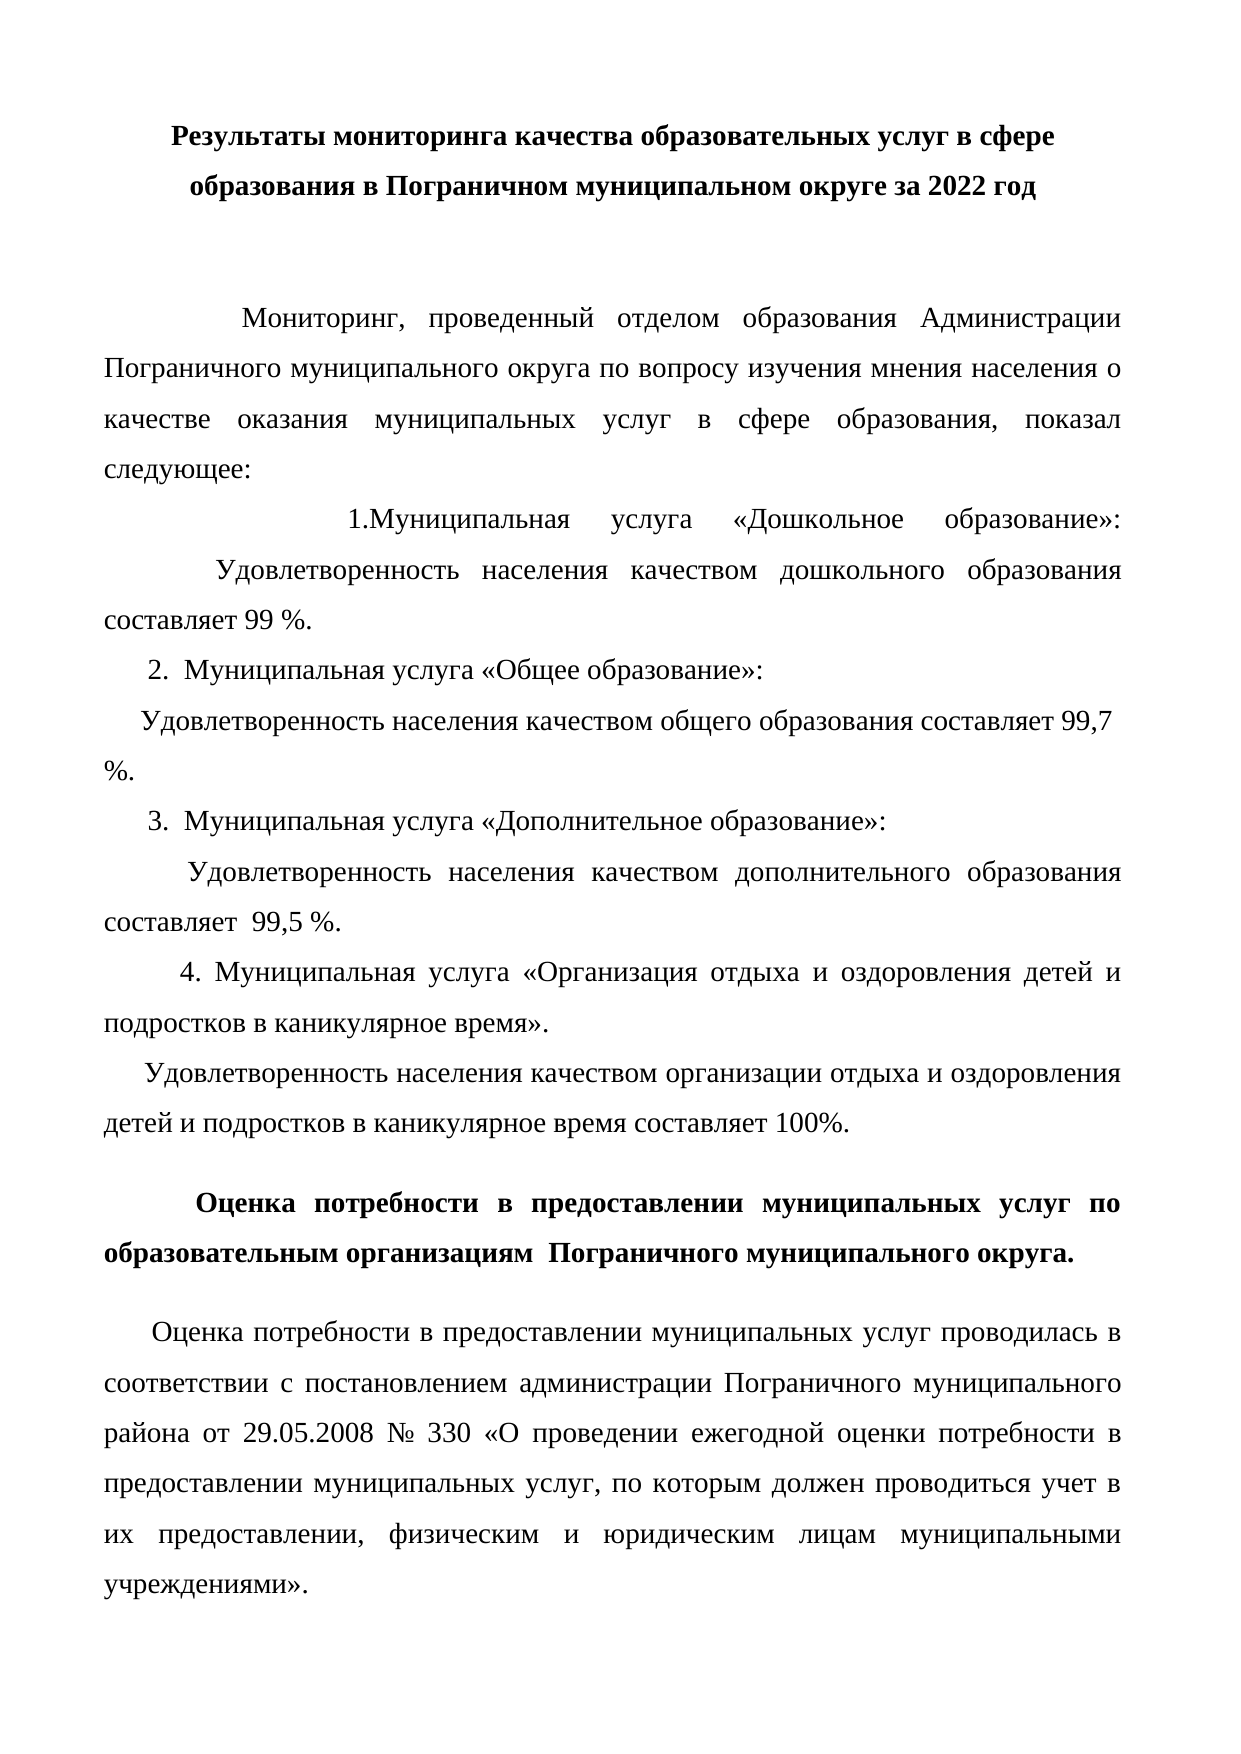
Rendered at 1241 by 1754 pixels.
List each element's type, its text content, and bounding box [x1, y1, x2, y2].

text Удовлетворенность населения качеством дополнительного образования составляет 99,5 %. [103, 854, 1122, 938]
text Оценка потребности в предоставлении муниципальных услуг проводилась в соответствии с постановлением администрации Пограничного муниципального района от 29.05.2008 № 330 «О проведении ежегодной оценки потребности в предоставлении муниципальных услуг, по которым должен проводиться учет в их предоставлении, физическим и юридическим лицам муниципальными учреждениями». [103, 1314, 1122, 1600]
text 1.Муниципальная услуга «Дошкольное образование»: Удовлетворенность населения качеством дошкольного образования составляет 99 %. [103, 502, 1122, 636]
text Удовлетворенность населения качеством организации отдыха и оздоровления детей и подростков в каникулярное время составляет 100%. [103, 1055, 1122, 1139]
text Результаты мониторинга качества образовательных услуг в сфере образования в Пограничном муниципальном округе за 2022 год [103, 118, 1122, 202]
text 2. Муниципальная услуга «Общее образование»: Удовлетворенность населения качеством общего образования составляет 99,7 %. [103, 652, 1122, 787]
text 4. Муниципальная услуга «Организация отдыха и оздоровления детей и подростков в каникулярное время». [103, 954, 1122, 1038]
text 3. Муниципальная услуга «Дополнительное образование»: [103, 803, 1122, 837]
text Мониторинг, проведенный отделом образования Администрации Пограничного муниципального округа по вопросу изучения мнения населения о качестве оказания муниципальных услуг в сфере образования, показал следующее: [103, 300, 1122, 485]
text Оценка потребности в предоставлении муниципальных услуг по образовательным организациям Пограничного муниципального округа. [103, 1185, 1122, 1269]
